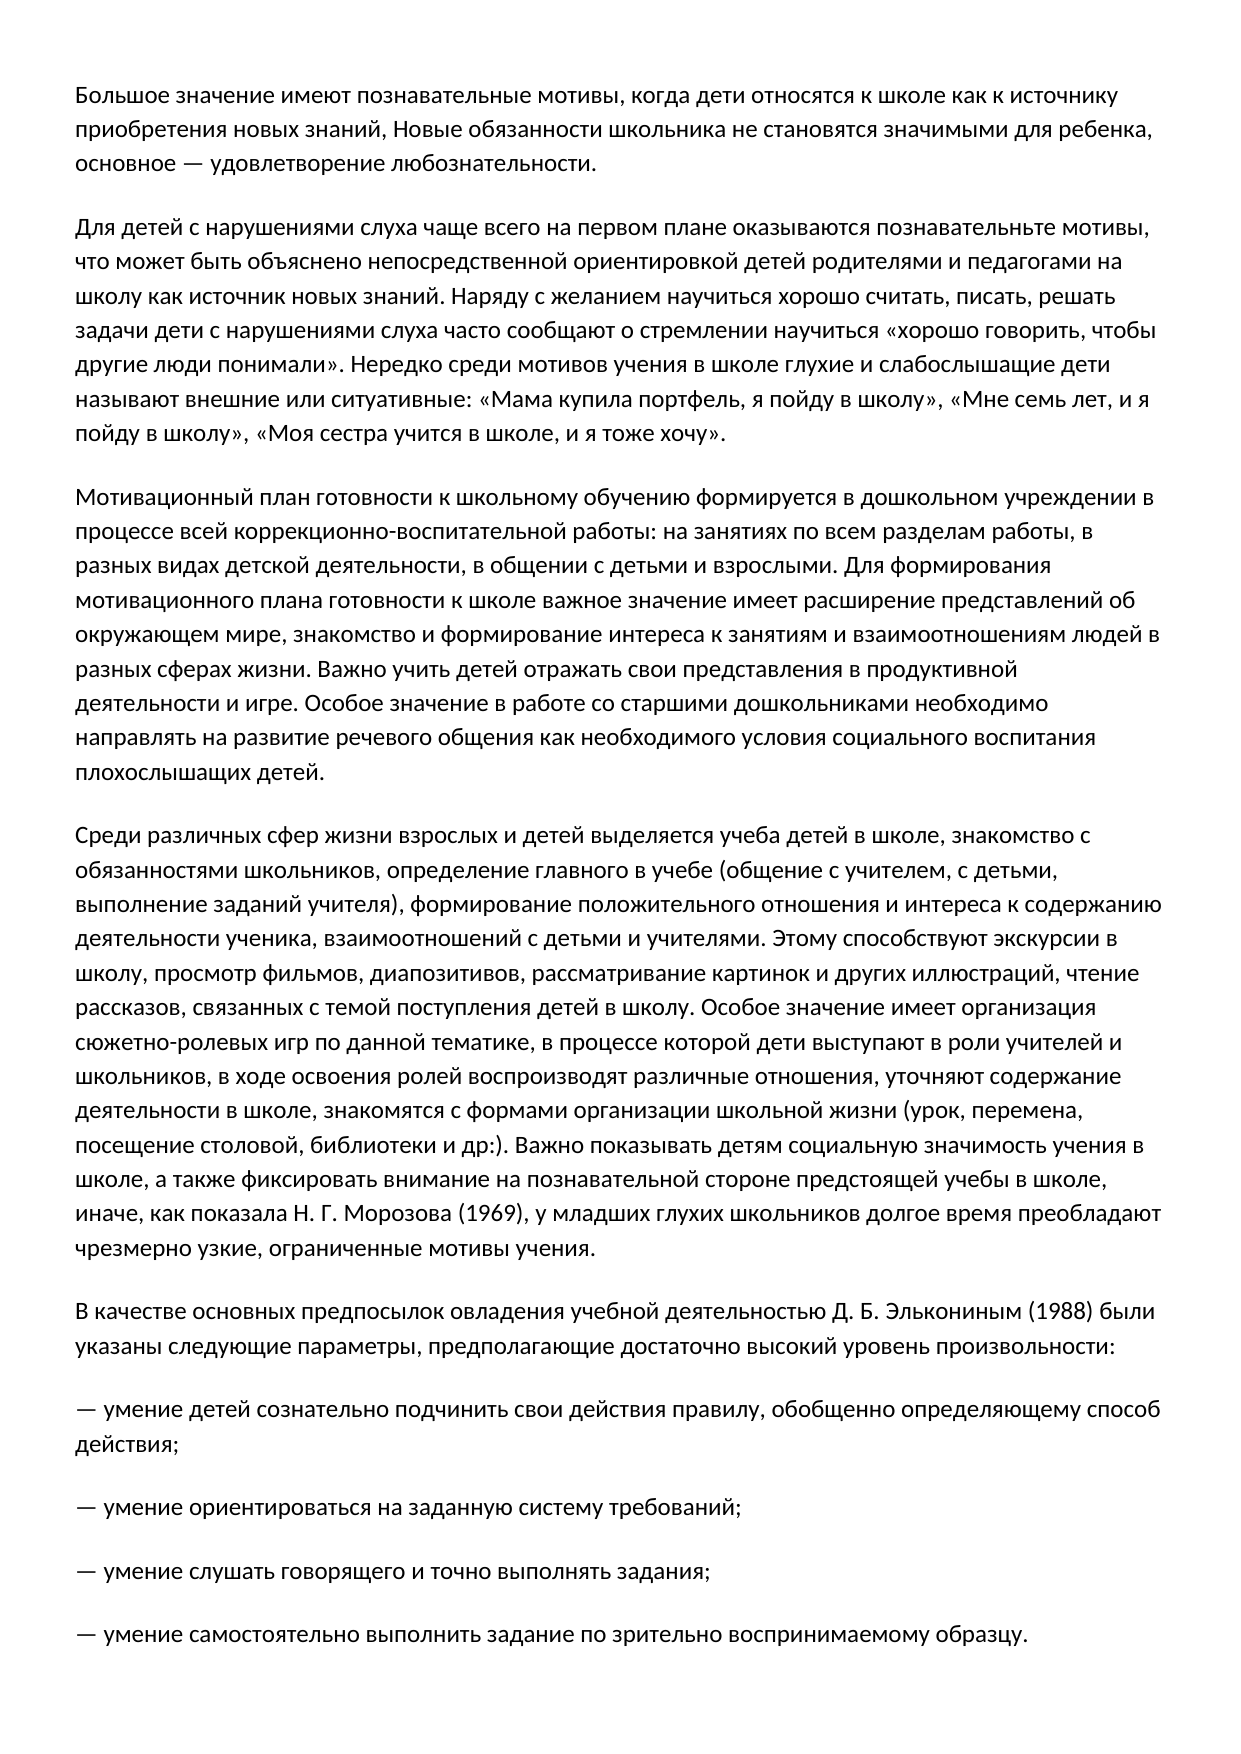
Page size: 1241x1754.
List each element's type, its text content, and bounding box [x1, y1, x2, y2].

text Мотивационный план готовности к школьному обучению формируется в дошкольном учреждении в процессе всей коррекционно-воспитательной работы: на занятиях по всем разделам работы, в разных видах детской деятельности, в общении с детьми и взрослыми. Для формирования мотивационного плана готовности к школе важное значение имеет расширение представлений об окружающем мире, знакомство и формирование интереса к занятиям и взаимоотношениям людей в разных сферах жизни. Важно учить детей отражать свои представления в продуктивной деятельности и игре. Особое значение в работе со старшими дошкольниками необходимо направлять на развитие речевого общения как необходимого условия социального воспитания плохослышащих детей. [75, 477, 1165, 786]
text Среди различных сфер жизни взрослых и детей выделяется учеба детей в школе, знакомство с обязанностями школьников, определение главного в учебе (общение с учителем, с детьми, выполнение заданий учителя), формирование положительного отношения и интереса к содержанию деятельности ученика, взаимоотношений с детьми и учителями. Этому способствуют экскурсии в школу, просмотр фильмов, диапозитивов, рассматривание картинок и других иллюстраций, чтение рассказов, связанных с темой поступления детей в школу. Особое значение имеет организация сюжетно-ролевых игр по данной тематике, в процессе которой дети выступают в роли учителей и школьников, в ходе освоения ролей воспроизводят различные отношения, уточняют содержание деятельности в школе, знакомятся с формами организации школьной жизни (урок, перемена, посещение столовой, библиотеки и др:). Важно показывать детям социальную значимость учения в школе, а также фиксировать внимание на познавательной стороне предстоящей учебы в школе, иначе, как показала Н. Г. Морозова (1969), у младших глухих школьников долгое время преобладают чрезмерно узкие, ограниченные мотивы учения. [75, 816, 1165, 1262]
text — умение слушать говорящего и точно выполнять задания; [75, 1551, 1165, 1585]
text — умение детей сознательно подчинить свои действия правилу, обобщенно определяющему способ действия; [75, 1389, 1165, 1458]
text В качестве основных предпосылок овладения учебной деятельностью Д. Б. Элькониным (1988) были указаны следующие параметры, предполагающие достаточно высокий уровень произвольности: [75, 1292, 1165, 1360]
text — умение самостоятельно выполнить задание по зрительно воспринимаемому образцу. [75, 1614, 1165, 1649]
text Большое значение имеют познавательные мотивы, когда дети относятся к школе как к источнику приобретения новых знаний, Новые обязанности школьника не становятся значимыми для ребенка, основное — удовлетворение любознательности. [75, 75, 1165, 178]
text Для детей с нарушениями слуха чаще всего на первом плане оказываются познавательньте мотивы, что может быть объяснено непосредственной ориентировкой детей родителями и педагогами на школу как источник новых знаний. Наряду с желанием научиться хорошо считать, писать, решать задачи дети с нарушениями слуха часто сообщают о стремлении научиться «хорошо говорить, чтобы другие люди понимали». Нередко среди мотивов учения в школе глухие и слабослышащие дети называют внешние или ситуативные: «Мама купила портфель, я пойду в школу», «Мне семь лет, и я пойду в школу», «Моя сестра учится в школе, и я тоже хочу». [75, 207, 1165, 448]
text — умение ориентироваться на заданную систему требований; [75, 1487, 1165, 1522]
